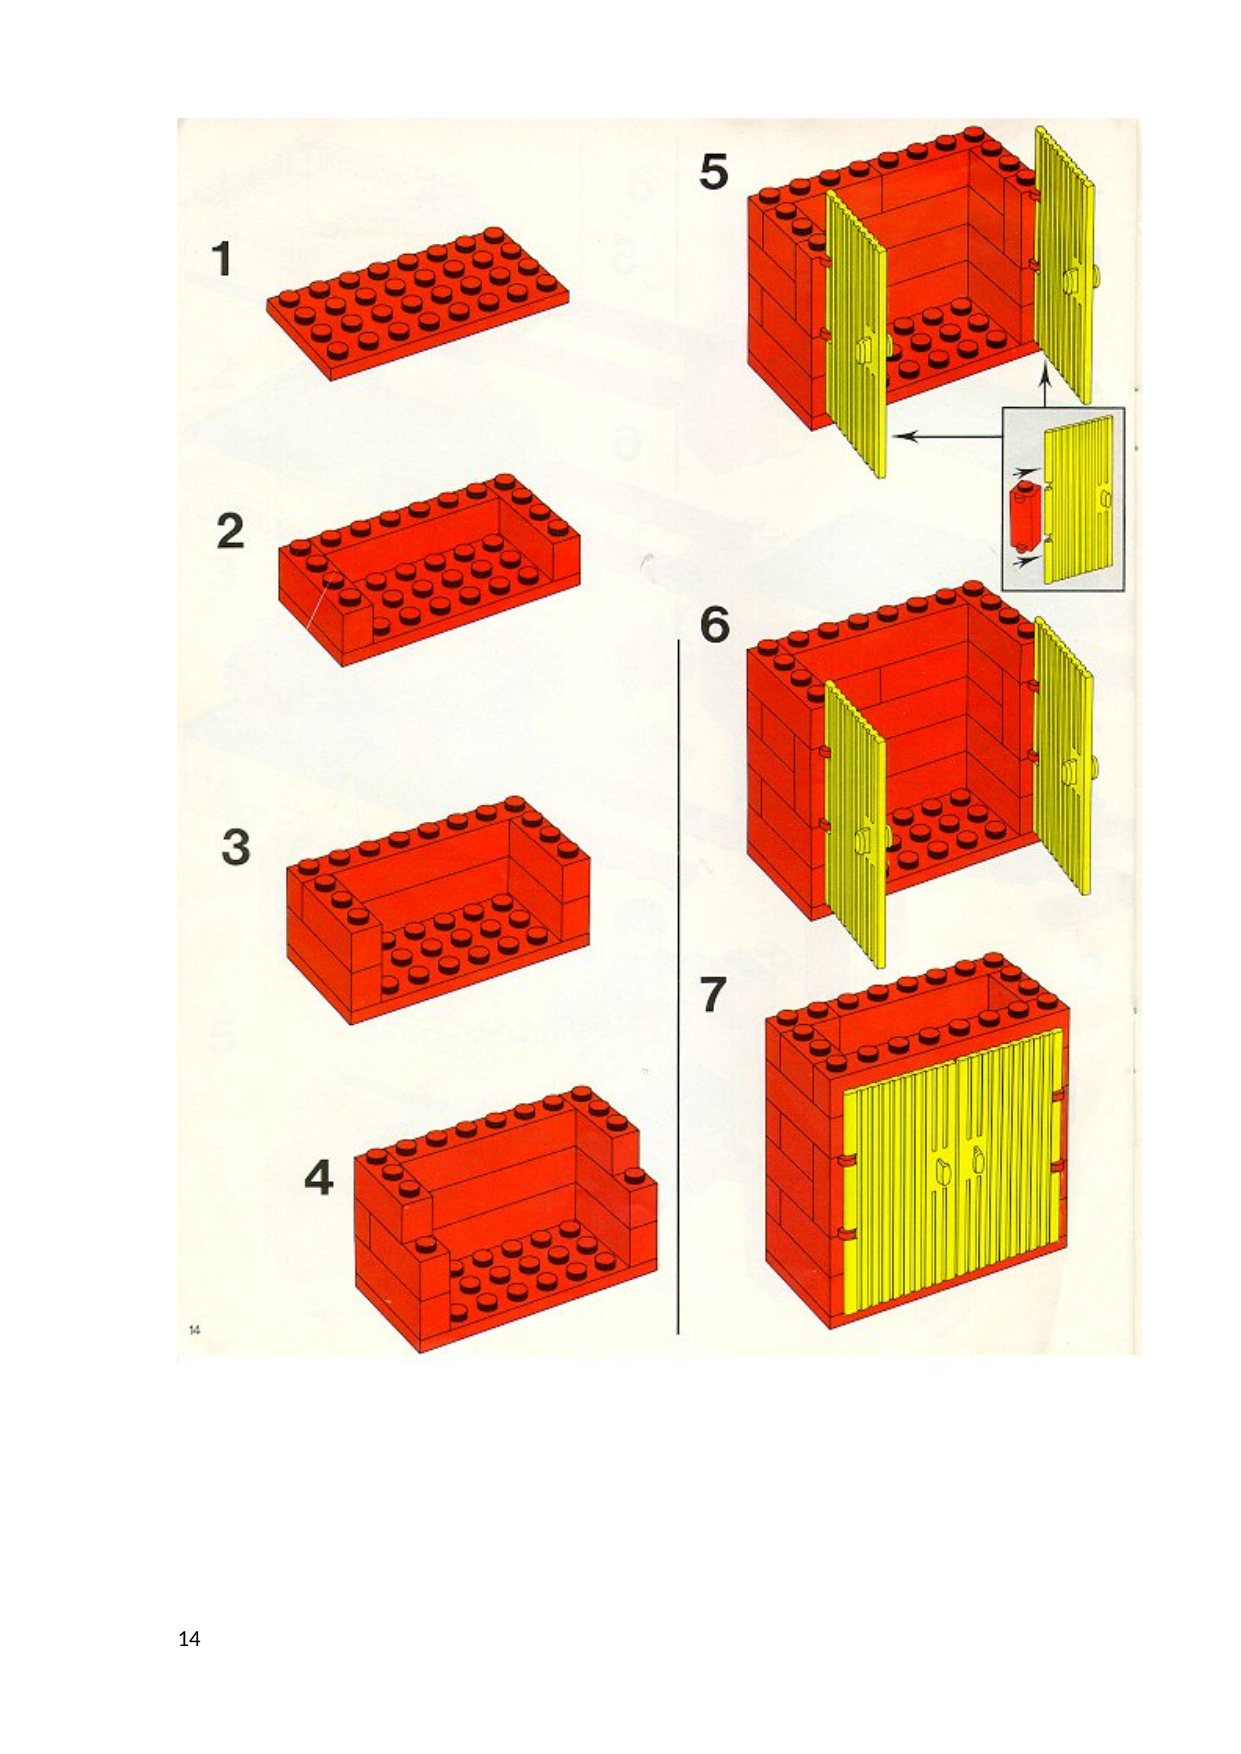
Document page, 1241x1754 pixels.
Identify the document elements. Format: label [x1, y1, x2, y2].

picture [177, 118, 1143, 1363]
